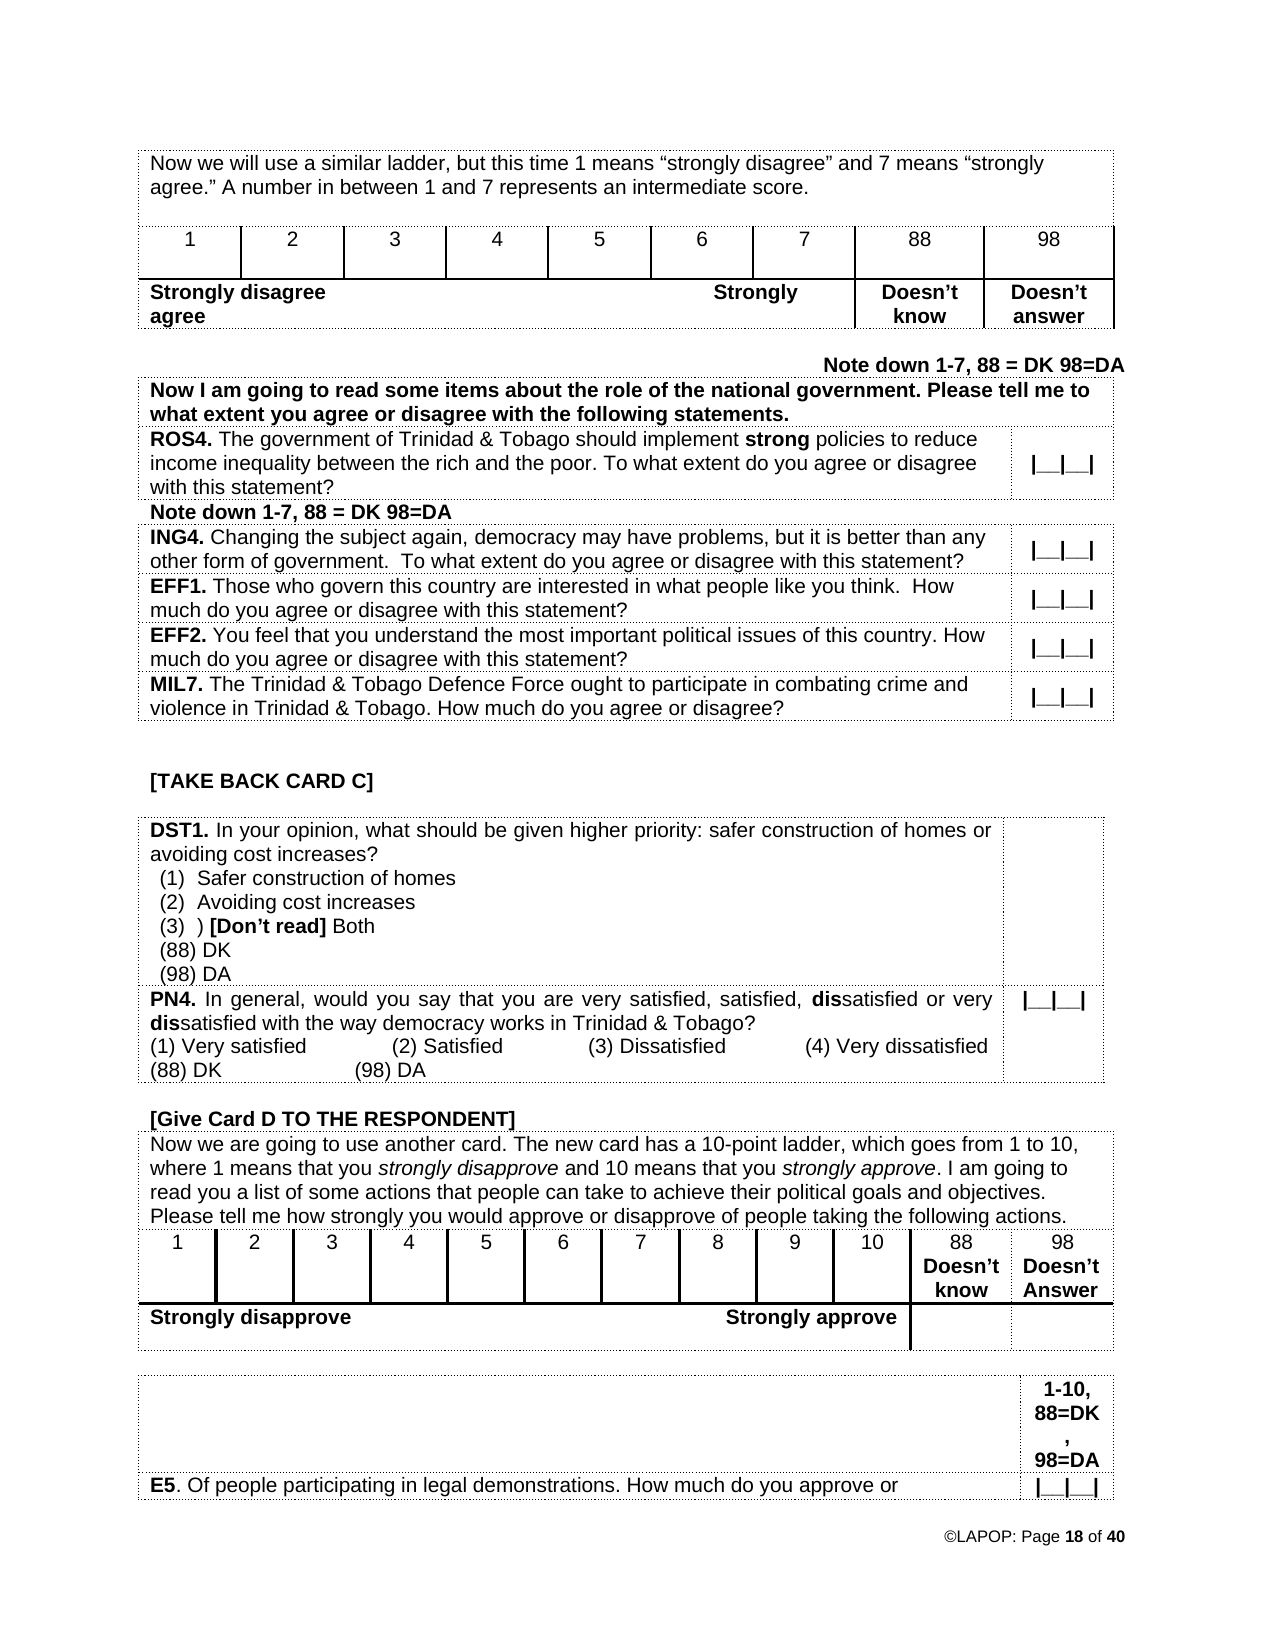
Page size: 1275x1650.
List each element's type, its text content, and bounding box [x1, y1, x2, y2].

table_header ING4. Changing the subject again, democracy may have problems, but it is better than any other form of government. To what extent do you agree or disagree with this statement? [139, 524, 1011, 573]
table_cell |__|__| [1011, 573, 1114, 622]
table_cell 6 [652, 226, 752, 278]
table_cell 1 [139, 1229, 214, 1302]
table_header Now we will use a similar ladder, but this time 1 means “strongly disagree” and 7 means “strongly agree.” A number in between 1 and 7 represents an intermediate score. [139, 150, 1114, 226]
table_cell |__|__| [1004, 985, 1104, 1082]
table_cell Doesn’t answer [985, 280, 1113, 328]
table_cell |__|__| [1011, 622, 1114, 671]
table_cell EFF1. Those who govern this country are interested in what people like you think. How much do you agree or disagree with this statement? [139, 573, 1011, 622]
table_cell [139, 1472, 1020, 1499]
table_cell 3 [345, 226, 445, 278]
table_header Now I am going to read some items about the role of the national government. Please tell me to what extent you agree or disagree with the following statements. [139, 377, 1114, 426]
table_header DST1. In your opinion, what should be given higher priority: safer construction of homes or avoiding cost increases? Safer construction of homes Avoiding cost increases ) [Don’t read] Both (88) DK (98) DA [139, 817, 1004, 985]
table_cell EFF2. You feel that you understand the most important political issues of this country. How much do you agree or disagree with this statement? [139, 622, 1011, 671]
table_cell PN4. In general, would you say that you are very satisfied, satisfied, dissatisfied or very dissatisfied with the way democracy works in Trinidad & Tobago? (1) Very satisfied (2) Satisfied (3) Dissatisfied (4) Very dissatisfied (88) DK (98) DA [139, 985, 1004, 1082]
table_cell |__|__| [1011, 671, 1114, 720]
table_header |__|__| [1011, 524, 1114, 573]
table_cell 88 [856, 226, 983, 278]
table_cell Strongly disapprove [139, 1305, 539, 1350]
table_cell [1011, 1304, 1114, 1350]
table_cell 8 [681, 1229, 755, 1302]
table_cell Strongly approve [540, 1305, 909, 1350]
table_cell 88 Doesn’t know [912, 1229, 1011, 1302]
table_cell |__|__| [1011, 426, 1114, 499]
table_cell 98 Doesn’t Answer [1011, 1229, 1114, 1302]
table_cell 3 [295, 1229, 369, 1302]
table_cell 5 [449, 1229, 523, 1302]
table_cell 7 [603, 1229, 678, 1302]
table_header 1-10, 88=DK, 98=DA [1020, 1375, 1114, 1472]
table_cell 6 [526, 1229, 600, 1302]
table_cell MIL7. The Trinidad & Tobago Defence Force ought to participate in combating crime and violence in Trinidad & Tobago. How much do you agree or disagree? [139, 671, 1011, 720]
table_cell 98 [985, 226, 1113, 278]
text Note down 1-7, 88 = DK 98=DA [150, 353, 1125, 377]
table_header [139, 1375, 1020, 1472]
table_cell 2 [218, 1229, 292, 1302]
text Note down 1-7, 88 = DK 98=DA [150, 500, 1125, 524]
table_cell Strongly disagree Strongly agree [139, 280, 854, 328]
table_cell 1 [139, 226, 240, 278]
table_cell |__|__| [1020, 1472, 1114, 1499]
table_cell [912, 1305, 1011, 1350]
table_cell 7 [754, 226, 854, 278]
text [Take Back Card C] [150, 769, 1125, 793]
table_cell 9 [758, 1229, 832, 1302]
text [Give Card D TO THE RESPONDENT] [150, 1107, 1125, 1131]
table_header Now we are going to use another card. The new card has a 10-point ladder, which goes from 1 to 10, where 1 means that you strongly disapprove and 10 means that you strongly approve. I am going to read you a list of some actions that people can take to achieve their political goals and objectives. Please tell me how strongly you would approve or disapprove of people taking the following actions. [139, 1131, 1114, 1229]
table_cell 4 [372, 1229, 446, 1302]
table_cell 2 [242, 226, 343, 278]
table_cell 4 [447, 226, 547, 278]
table_header [1004, 817, 1104, 985]
table_cell ROS4. The government of Trinidad & Tobago should implement strong policies to reduce income inequality between the rich and the poor. To what extent do you agree or disagree with this statement? [139, 426, 1011, 499]
table_cell 10 [835, 1229, 909, 1302]
table_cell 5 [549, 226, 650, 278]
table_cell Doesn’t know [856, 280, 983, 328]
